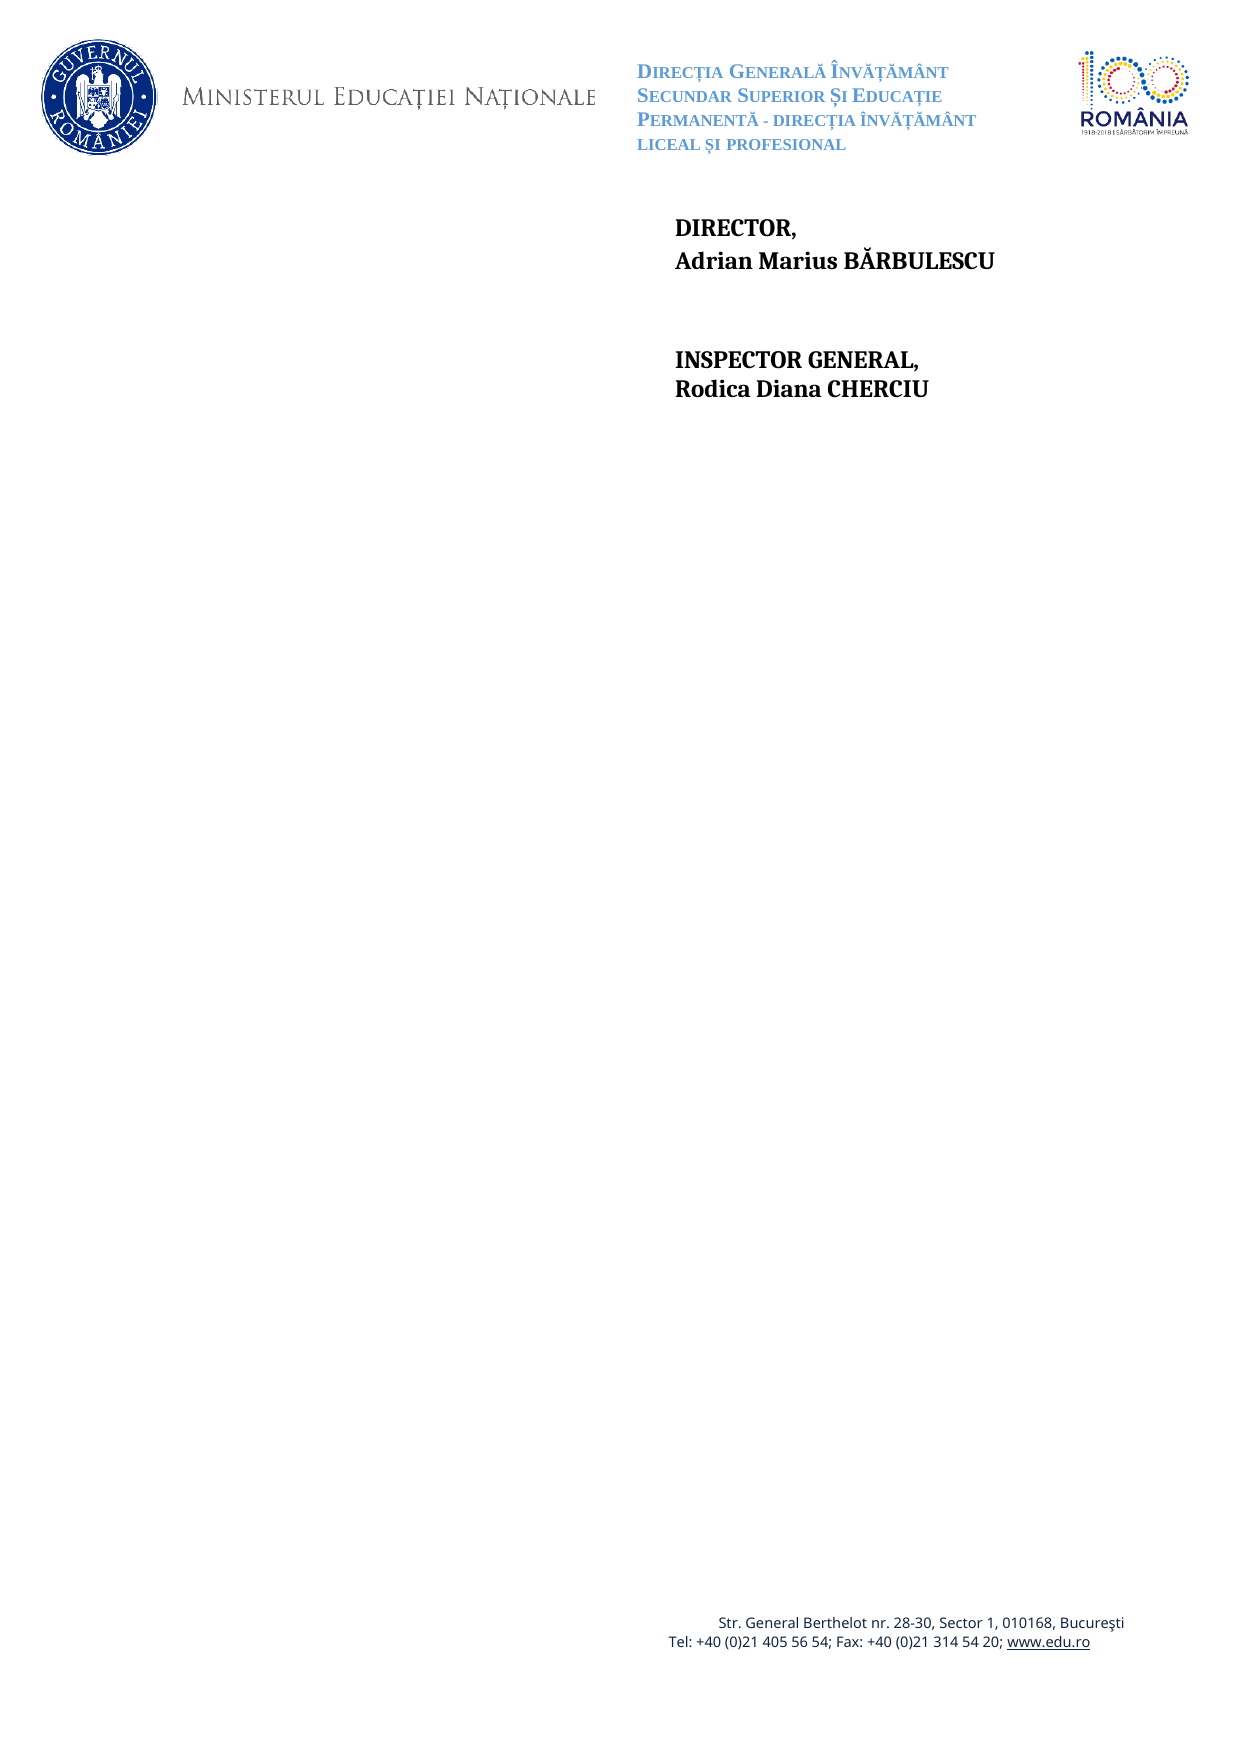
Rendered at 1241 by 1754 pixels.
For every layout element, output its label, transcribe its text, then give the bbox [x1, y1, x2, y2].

text Rodica Diana CHERCIU [600, 375, 1090, 432]
picture [1070, 46, 1196, 139]
text DIRECTOR, [150, 214, 1090, 243]
text INSPECTOR GENERAL, [600, 346, 1090, 375]
picture [39, 37, 595, 156]
text Adrian Marius BĂRBULESCU [150, 247, 1090, 309]
